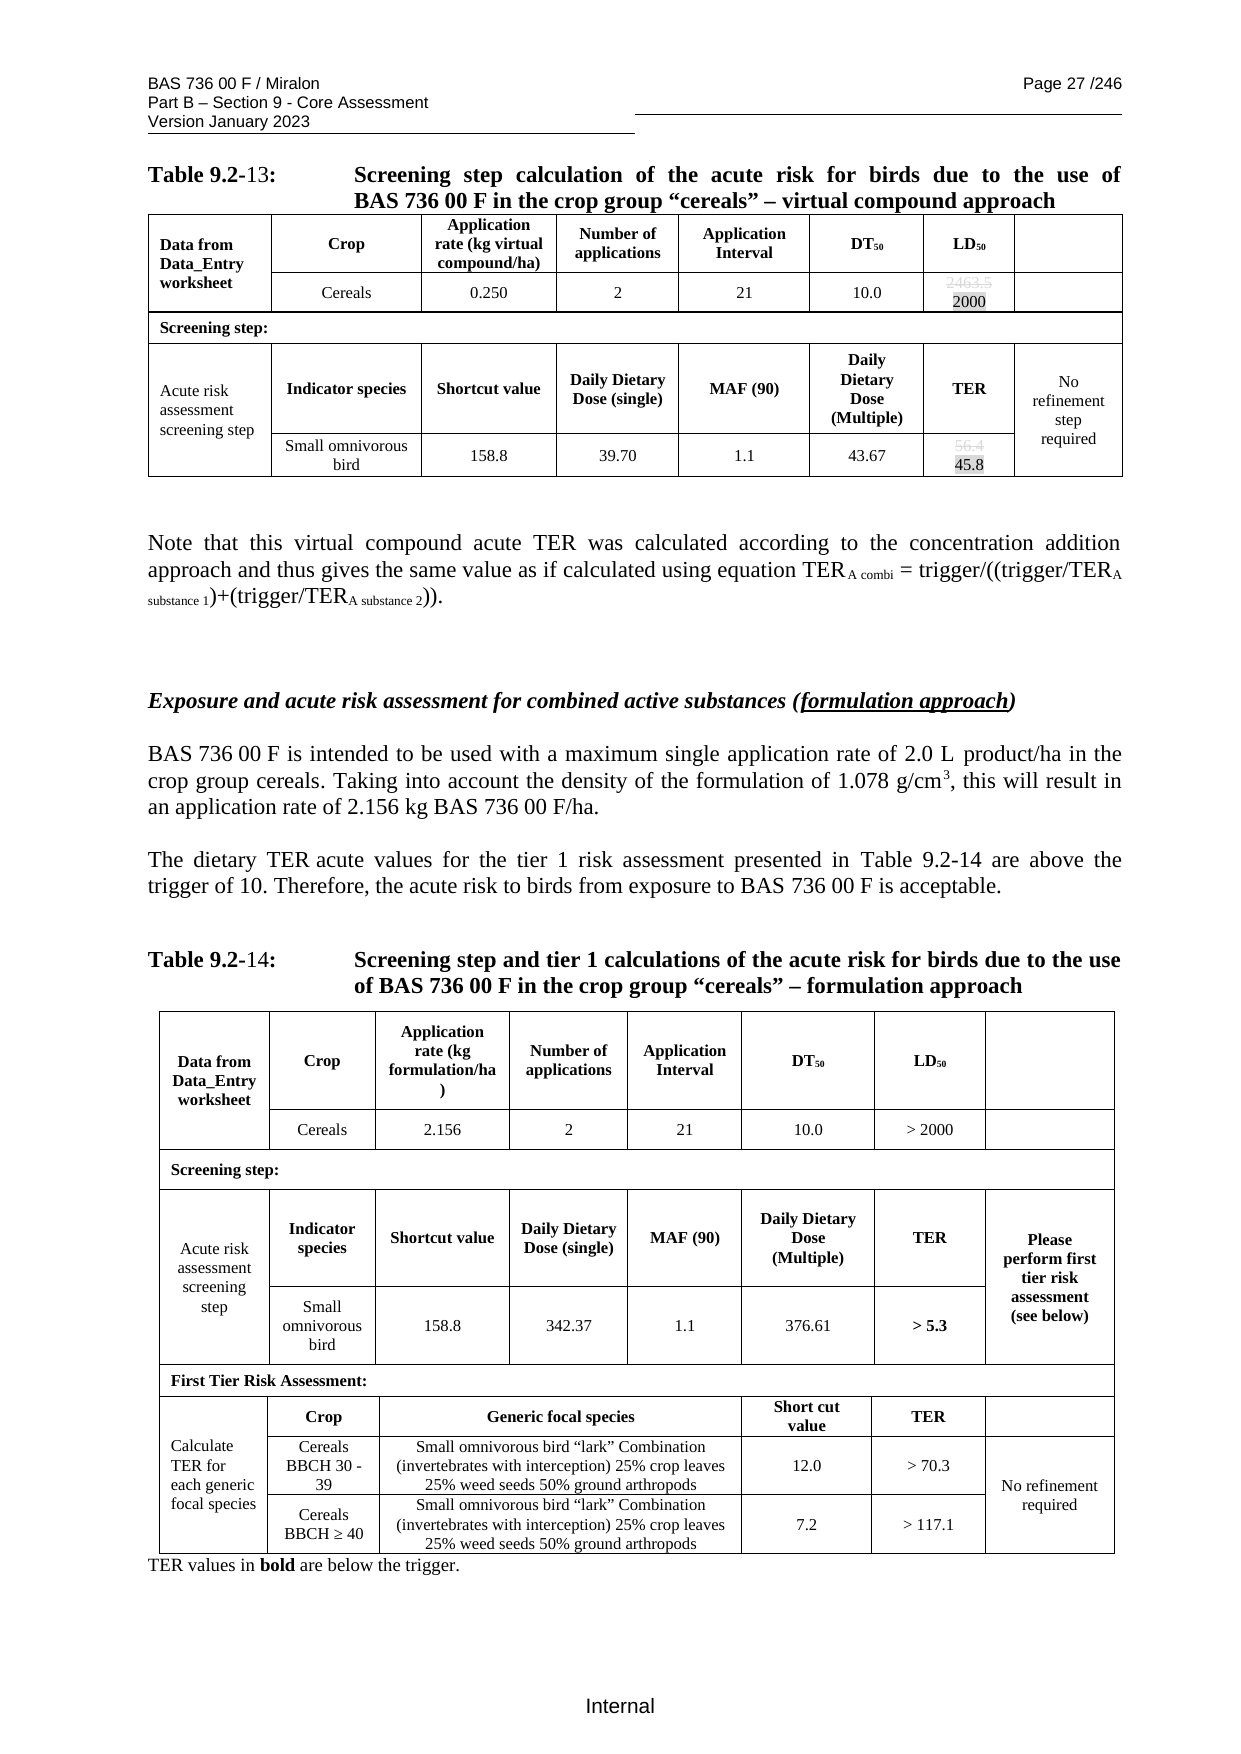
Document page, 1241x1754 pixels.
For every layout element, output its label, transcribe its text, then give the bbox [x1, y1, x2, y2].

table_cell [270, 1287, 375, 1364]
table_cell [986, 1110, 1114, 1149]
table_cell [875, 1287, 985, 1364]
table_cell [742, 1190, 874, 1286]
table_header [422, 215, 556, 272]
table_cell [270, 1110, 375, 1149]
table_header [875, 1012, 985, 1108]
text Table 9.2-10: Screening step and tier 1 calculations of the acute risk for birds due to the use of BAS 736 00 F in the crop group “cereals” – formulation approach [148, 946, 1122, 998]
text Table 9.2-9: Screening step calculation of the acute risk for birds due to the use of BAS 736 00 F in the crop group “cereals” – virtual compound approach [148, 161, 1122, 213]
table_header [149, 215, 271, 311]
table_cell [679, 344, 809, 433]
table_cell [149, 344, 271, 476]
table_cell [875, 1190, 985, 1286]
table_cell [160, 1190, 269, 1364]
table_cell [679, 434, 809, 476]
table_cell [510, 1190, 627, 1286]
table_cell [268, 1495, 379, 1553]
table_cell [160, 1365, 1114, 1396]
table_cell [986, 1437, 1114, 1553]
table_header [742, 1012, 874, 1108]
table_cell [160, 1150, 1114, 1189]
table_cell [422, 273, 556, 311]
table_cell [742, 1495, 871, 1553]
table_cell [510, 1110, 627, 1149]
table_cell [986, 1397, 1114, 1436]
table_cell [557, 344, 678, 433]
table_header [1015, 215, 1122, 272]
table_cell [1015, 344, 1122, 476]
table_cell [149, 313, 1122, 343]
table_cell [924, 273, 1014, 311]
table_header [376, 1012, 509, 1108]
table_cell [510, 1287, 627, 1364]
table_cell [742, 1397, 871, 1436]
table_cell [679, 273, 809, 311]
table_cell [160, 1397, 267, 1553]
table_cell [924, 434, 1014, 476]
text Note that this virtual compound acute TER was calculated according to the concentration addition approach and thus gives the same value as if calculated using equation TERA combi = trigger/((trigger/TERA substance 1)+(trigger/TERA substance 2)). [148, 529, 1122, 608]
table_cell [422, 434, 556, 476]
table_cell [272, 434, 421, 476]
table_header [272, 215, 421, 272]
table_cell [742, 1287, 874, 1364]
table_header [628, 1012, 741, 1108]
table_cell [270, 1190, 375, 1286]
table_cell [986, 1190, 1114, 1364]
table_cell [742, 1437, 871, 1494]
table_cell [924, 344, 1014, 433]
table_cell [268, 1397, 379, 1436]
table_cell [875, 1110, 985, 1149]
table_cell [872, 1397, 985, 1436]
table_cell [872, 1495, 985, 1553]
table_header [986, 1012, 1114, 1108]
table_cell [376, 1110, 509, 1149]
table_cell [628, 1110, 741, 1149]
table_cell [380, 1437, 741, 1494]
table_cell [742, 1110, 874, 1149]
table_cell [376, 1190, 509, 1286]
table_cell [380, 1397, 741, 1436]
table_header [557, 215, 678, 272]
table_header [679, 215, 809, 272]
text The dietary TER acute values for the tier 1 risk assessment presented in Table 9.2-10 are above the trigger of 10. Therefore, the acute risk to birds from exposure to BAS 736 00 F is acceptable. [148, 846, 1122, 898]
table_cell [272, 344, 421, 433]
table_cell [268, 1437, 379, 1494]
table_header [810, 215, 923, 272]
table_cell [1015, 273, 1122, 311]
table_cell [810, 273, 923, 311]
text Exposure and acute risk assessment for combined active substances (formulation approach) [148, 688, 1122, 714]
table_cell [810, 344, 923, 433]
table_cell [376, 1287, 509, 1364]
text BAS 736 00 F is intended to be used with a maximum single application rate of 2.0 L product/ha in the crop group cereals. Taking into account the density of the formulation of 1.078 g/cm3, this will result in an application rate of 2.156 kg BAS 736 00 F/ha. [148, 740, 1122, 819]
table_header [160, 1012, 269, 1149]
text TER values in bold are below the trigger. [148, 1554, 1122, 1575]
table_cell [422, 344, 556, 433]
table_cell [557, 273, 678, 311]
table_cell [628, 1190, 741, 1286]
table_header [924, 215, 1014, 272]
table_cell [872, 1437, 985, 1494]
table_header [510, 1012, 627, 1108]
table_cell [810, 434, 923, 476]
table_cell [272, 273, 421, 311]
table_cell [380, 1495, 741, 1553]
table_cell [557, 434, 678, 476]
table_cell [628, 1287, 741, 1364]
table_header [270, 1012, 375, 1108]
